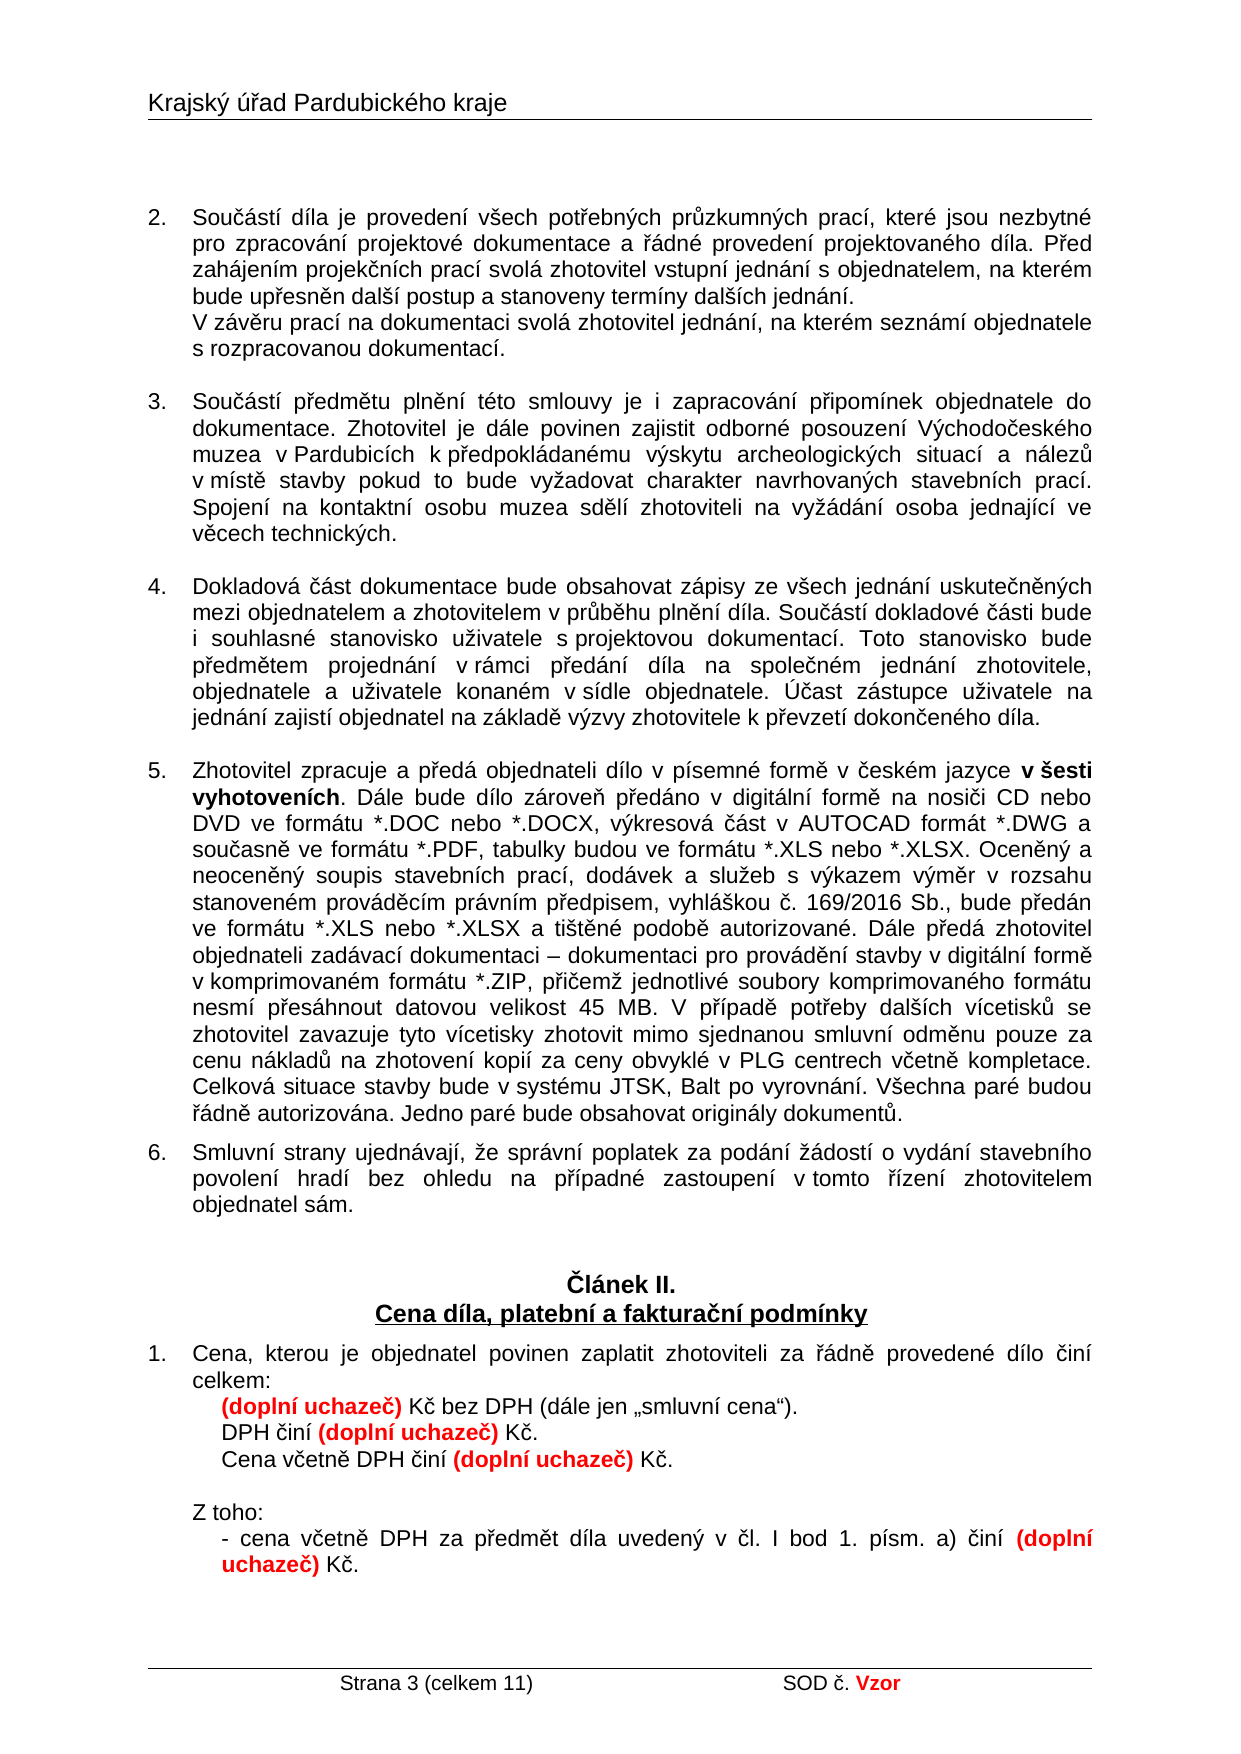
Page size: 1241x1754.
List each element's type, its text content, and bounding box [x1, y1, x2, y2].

text V závěru prací na dokumentaci svolá zhotovitel jednání, na kterém seznámí objednatele s rozpracovanou dokumentací. [192, 309, 1092, 362]
subtitle Cena díla, platební a fakturační podmínky [148, 1299, 1095, 1328]
list Součástí díla je provedení všech potřebných průzkumných prací, které jsou nezbytné pro zpracování projektové dokumentace a řádné provedení projektovaného díla. Před zahájením projekčních prací svolá zhotovitel vstupní jednání s objednatelem, na kterém bude upřesněn další postup a stanoveny termíny dalších jednání. [148, 204, 1092, 309]
list Součástí předmětu plnění této smlouvy je i zapracování připomínek objednatele do dokumentace. Zhotovitel je dále povinen zajistit odborné posouzení Východočeského muzea v Pardubicích k předpokládanému výskytu archeologických situací a nálezů v místě stavby pokud to bude vyžadovat charakter navrhovaných stavebních prací. Spojení na kontaktní osobu muzea sdělí zhotoviteli na vyžádání osoba jednající ve věcech technických. [148, 388, 1092, 546]
list Dokladová část dokumentace bude obsahovat zápisy ze všech jednání uskutečněných mezi objednatelem a zhotovitelem v průběhu plnění díla. Součástí dokladové části bude i souhlasné stanovisko uživatele s projektovou dokumentací. Toto stanovisko bude předmětem projednání v rámci předání díla na společném jednání zhotovitele, objednatele a uživatele konaném v sídle objednatele. Účast zástupce uživatele na jednání zajistí objednatel na základě výzvy zhotovitele k převzetí dokončeného díla. [148, 573, 1092, 731]
text 1. Cena, kterou je objednatel povinen zaplatit zhotoviteli za řádně provedené dílo činí celkem: [148, 1340, 1093, 1393]
text DPH činí (doplní uchazeč) Kč. [221, 1419, 1092, 1446]
list Zhotovitel zpracuje a předá objednateli dílo v písemné formě v českém jazyce v šesti vyhotoveních. Dále bude dílo zároveň předáno v digitální formě na nosiči CD nebo DVD ve formátu *.DOC nebo *.DOCX, výkresová část v AUTOCAD formát *.DWG a současně ve formátu *.PDF, tabulky budou ve formátu *.XLS nebo *.XLSX. Oceněný a neoceněný soupis stavebních prací, dodávek a služeb s výkazem výměr v rozsahu stanoveném prováděcím právním předpisem, vyhláškou č. 169/2016 Sb., bude předán ve formátu *.XLS nebo *.XLSX a tištěné podobě autorizované. Dále předá zhotovitel objednateli zadávací dokumentaci – dokumentaci pro provádění stavby v digitální formě v komprimovaném formátu *.ZIP, přičemž jednotlivé soubory komprimovaného formátu nesmí přesáhnout datovou velikost 45 MB. V případě potřeby dalších vícetisků se zhotovitel zavazuje tyto vícetisky zhotovit mimo sjednanou smluvní odměnu pouze za cenu nákladů na zhotovení kopií za ceny obvyklé v PLG centrech včetně kompletace. Celková situace stavby bude v systému JTSK, Balt po vyrovnání. Všechna paré budou řádně autorizována. Jedno paré bude obsahovat originály dokumentů. [148, 757, 1092, 1126]
text Cena včetně DPH činí (doplní uchazeč) Kč. [221, 1446, 1092, 1472]
text (doplní uchazeč) Kč bez DPH (dále jen „smluvní cena“). [221, 1393, 1092, 1419]
text Článek II. [148, 1270, 1095, 1299]
list Smluvní strany ujednávají, že správní poplatek za podání žádostí o vydání stavebního povolení hradí bez ohledu na případné zastoupení v tomto řízení zhotovitelem objednatel sám. [148, 1138, 1092, 1218]
text Z toho: [192, 1498, 1093, 1525]
text - cena včetně DPH za předmět díla uvedený v čl. I bod 1. písm. a) činí (doplní uchazeč) Kč. [221, 1525, 1092, 1577]
